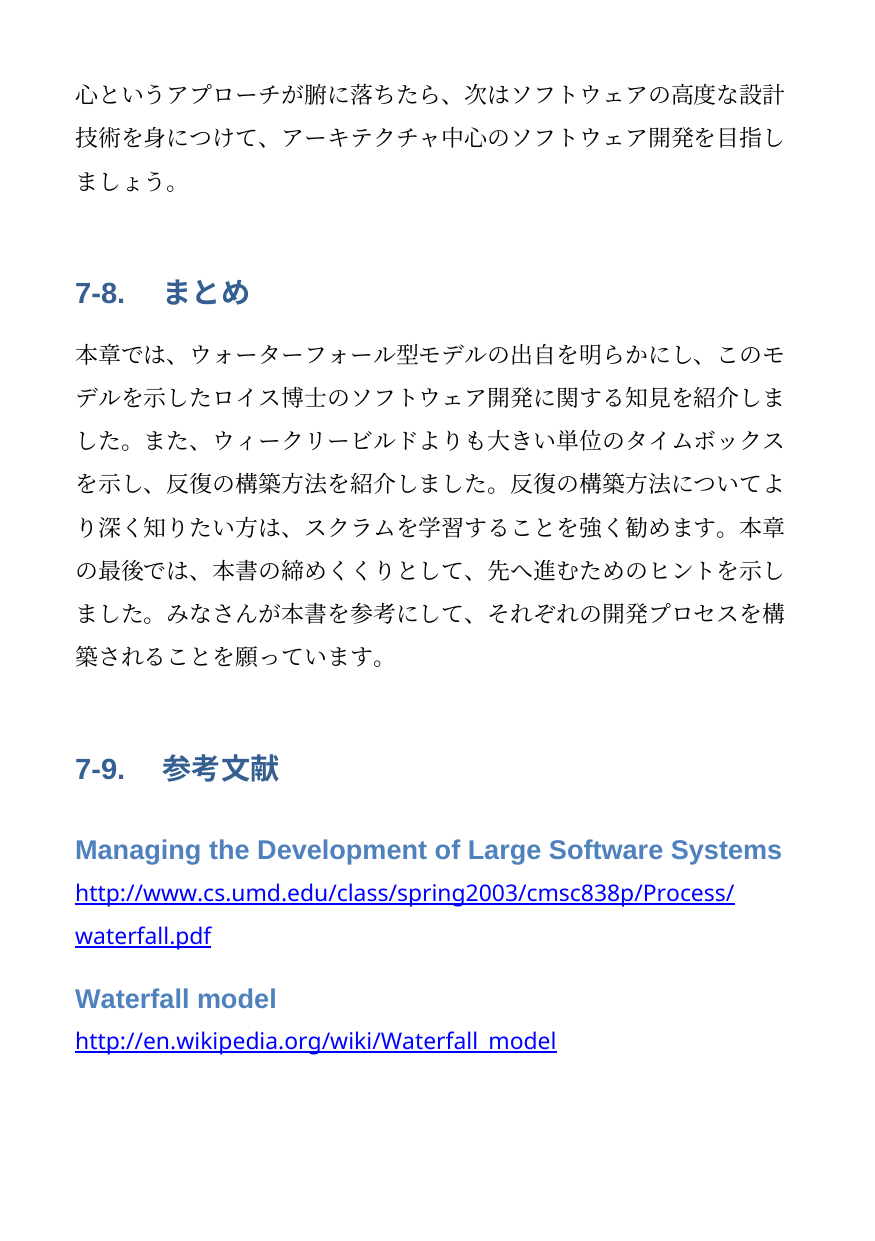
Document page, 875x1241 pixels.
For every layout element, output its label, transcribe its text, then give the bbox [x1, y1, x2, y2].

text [75, 75, 799, 199]
subtitle まとめ [75, 254, 799, 329]
subtitle 参考文献 [75, 729, 799, 804]
text 本章では、ウォーターフォール型モデルの出自を明らかにし、このモデルを示したロイス博士のソフトウェア開発に関する知見を紹介しました。また、ウィークリービルドよりも大きい単位のタイムボックスを示し、反復の構築方法を紹介しました。反復の構築方法についてより深く知りたい方は、スクラムを学習することを強く勧めます。本章の最後では、本書の締めくくりとして、先へ進むためのヒントを示しました。みなさんが本書を参考にして、それぞれの開発プロセスを構築されることを願っています。 [75, 335, 799, 674]
text http://www.cs.umd.edu/class/spring2003/cmsc838p/Process/waterfall.pdf [75, 873, 799, 954]
subtitle Waterfall model [75, 979, 799, 1017]
subtitle Managing the Development of Large Software Systems [75, 831, 799, 869]
text http://en.wikipedia.org/wiki/Waterfall_model [75, 1022, 799, 1059]
